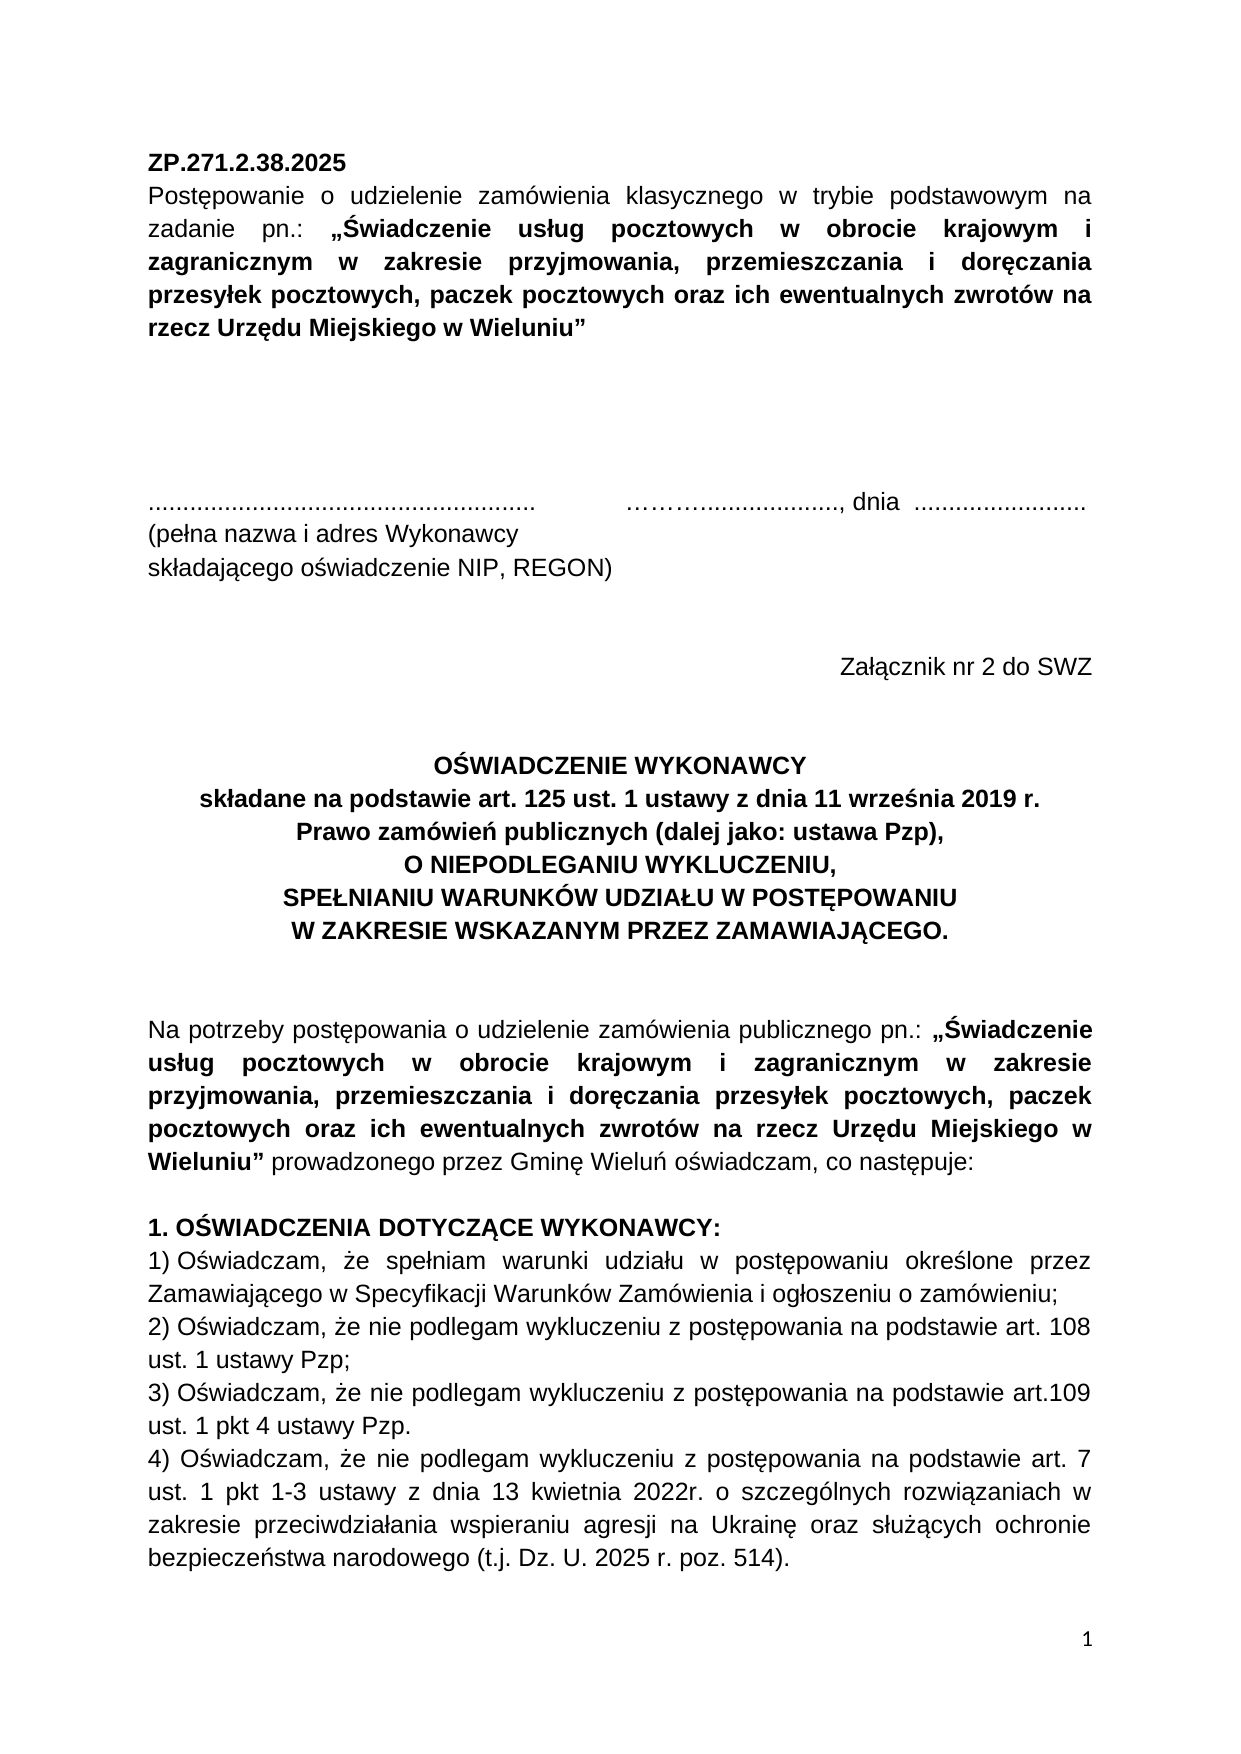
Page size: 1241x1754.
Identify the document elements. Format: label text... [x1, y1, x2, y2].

text OŚWIADCZENIE WYKONAWCY [148, 751, 1093, 779]
text ........................................................ ………...................., dnia ......................... [148, 486, 1093, 515]
text Prawo zamówień publicznych (dalej jako: ustawa Pzp), [148, 817, 1093, 845]
text (pełna nazwa i adres Wykonawcy [148, 519, 1093, 548]
text SPEŁNIANIU WARUNKÓW UDZIAŁU W POSTĘPOWANIU [148, 883, 1093, 911]
text Na potrzeby postępowania o udzielenie zamówienia publicznego pn.: „Świadczenie usług pocztowych w obrocie krajowym i zagranicznym w zakresie przyjmowania, przemieszczania i doręczania przesyłek pocztowych, paczek pocztowych oraz ich ewentualnych zwrotów na rzecz Urzędu Miejskiego w Wieluniu” prowadzonego przez Gminę Wieluń oświadczam, co następuje: [148, 1015, 1093, 1176]
text 3) Oświadczam, że nie podlegam wykluczeniu z postępowania na podstawie art.109 ust. 1 pkt 4 ustawy Pzp. [148, 1378, 1093, 1440]
text O NIEPODLEGANIU WYKLUCZENIU, [148, 850, 1093, 878]
text W ZAKRESIE WSKAZANYM PRZEZ ZAMAWIAJĄCEGO. [148, 916, 1093, 944]
text 1) Oświadczam, że spełniam warunki udziału w postępowaniu określone przez Zamawiającego w Specyfikacji Warunków Zamówienia i ogłoszeniu o zamówieniu; [148, 1246, 1093, 1308]
text 4) Oświadczam, że nie podlegam wykluczeniu z postępowania na podstawie art. 7 ust. 1 pkt 1-3 ustawy z dnia 13 kwietnia 2022r. o szczególnych rozwiązaniach w zakresie przeciwdziałania wspieraniu agresji na Ukrainę oraz służących ochronie bezpieczeństwa narodowego (t.j. Dz. U. 2025 r. poz. 514). [148, 1444, 1093, 1572]
text składającego oświadczenie NIP, REGON) [148, 552, 1093, 581]
text Załącznik nr 2 do SWZ [668, 652, 1093, 680]
text ZP.271.2.38.2025 [148, 148, 1093, 176]
text składane na podstawie art. 125 ust. 1 ustawy z dnia 11 września 2019 r. [148, 784, 1093, 812]
text 1. OŚWIADCZENIA DOTYCZĄCE WYKONAWCY: [148, 1213, 1093, 1242]
text 2) Oświadczam, że nie podlegam wykluczeniu z postępowania na podstawie art. 108 ust. 1 ustawy Pzp; [148, 1312, 1093, 1374]
text Postępowanie o udzielenie zamówienia klasycznego w trybie podstawowym na zadanie pn.: „Świadczenie usług pocztowych w obrocie krajowym i zagranicznym w zakresie przyjmowania, przemieszczania i doręczania przesyłek pocztowych, paczek pocztowych oraz ich ewentualnych zwrotów na rzecz Urzędu Miejskiego w Wieluniu” [148, 181, 1093, 341]
